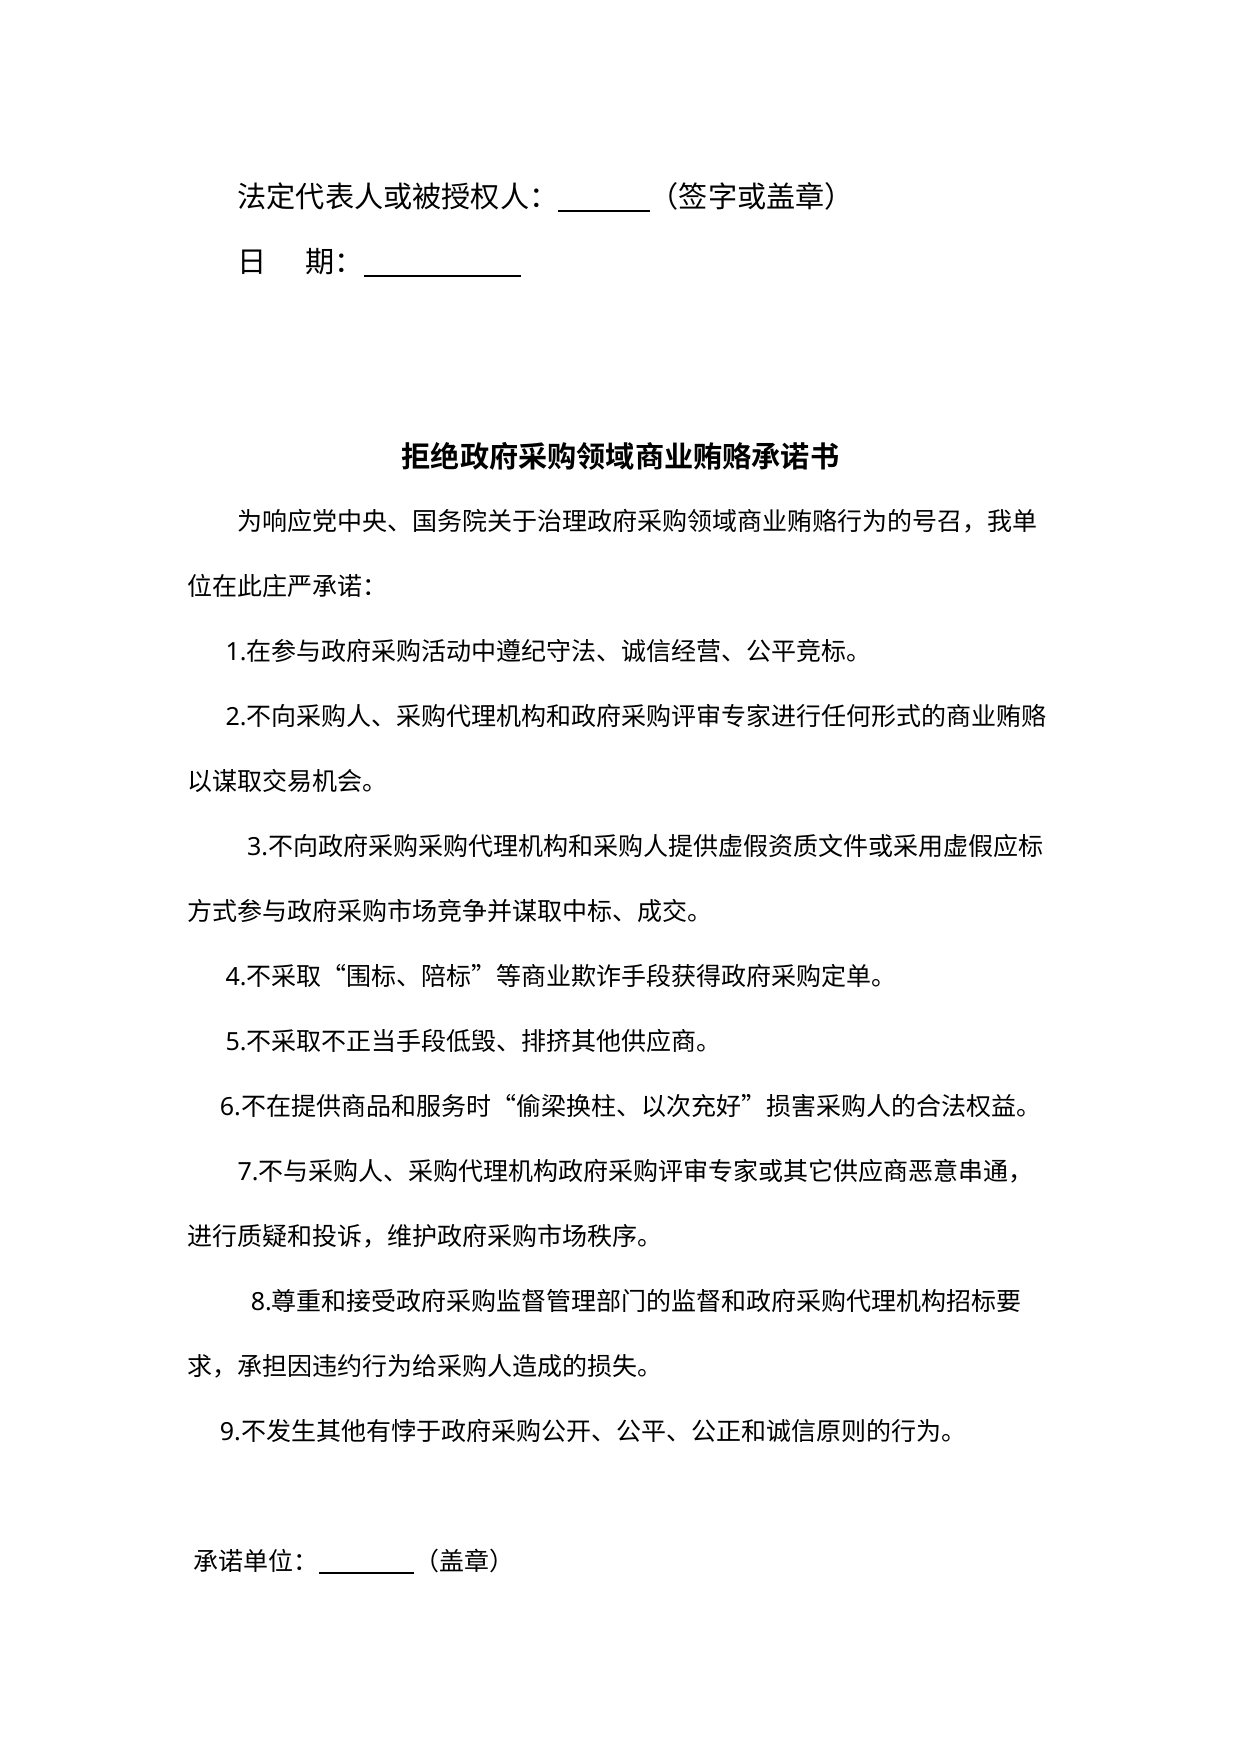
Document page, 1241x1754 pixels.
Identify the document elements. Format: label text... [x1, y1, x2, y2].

text 6.不在提供商品和服务时“偷梁换柱、以次充好”损害采购人的合法权益。 [194, 1072, 1053, 1137]
text 9.不发生其他有悖于政府采购公开、公平、公正和诚信原则的行为。 [194, 1397, 1053, 1462]
text 法定代表人或被授权人： （签字或盖章） [187, 162, 1053, 227]
text 8.尊重和接受政府采购监督管理部门的监督和政府采购代理机构招标要 [238, 1267, 1053, 1332]
text 为响应党中央、国务院关于治理政府采购领域商业贿赂行为的号召，我单位在此庄严承诺： [187, 487, 1053, 617]
text 拒绝政府采购领域商业贿赂承诺书 [187, 422, 1053, 487]
text 承诺单位： （盖章） [194, 1527, 1053, 1592]
text 日 期： [187, 227, 1053, 292]
text 5.不采取不正当手段低毁、排挤其他供应商。 [187, 1007, 1053, 1072]
text 1.在参与政府采购活动中遵纪守法、诚信经营、公平竞标。 [187, 617, 1053, 682]
text 求，承担因违约行为给采购人造成的损失。 [187, 1332, 1053, 1397]
text 7.不与采购人、采购代理机构政府采购评审专家或其它供应商恶意串通，进行质疑和投诉，维护政府采购市场秩序。 [187, 1137, 1053, 1267]
text 3.不向政府采购采购代理机构和采购人提供虚假资质文件或采用虚假应标方式参与政府采购市场竞争并谋取中标、成交。 [187, 812, 1053, 942]
text 4.不采取“围标、陪标”等商业欺诈手段获得政府采购定单。 [187, 942, 1053, 1007]
text 2.不向采购人、采购代理机构和政府采购评审专家进行任何形式的商业贿赂以谋取交易机会。 [187, 682, 1053, 812]
